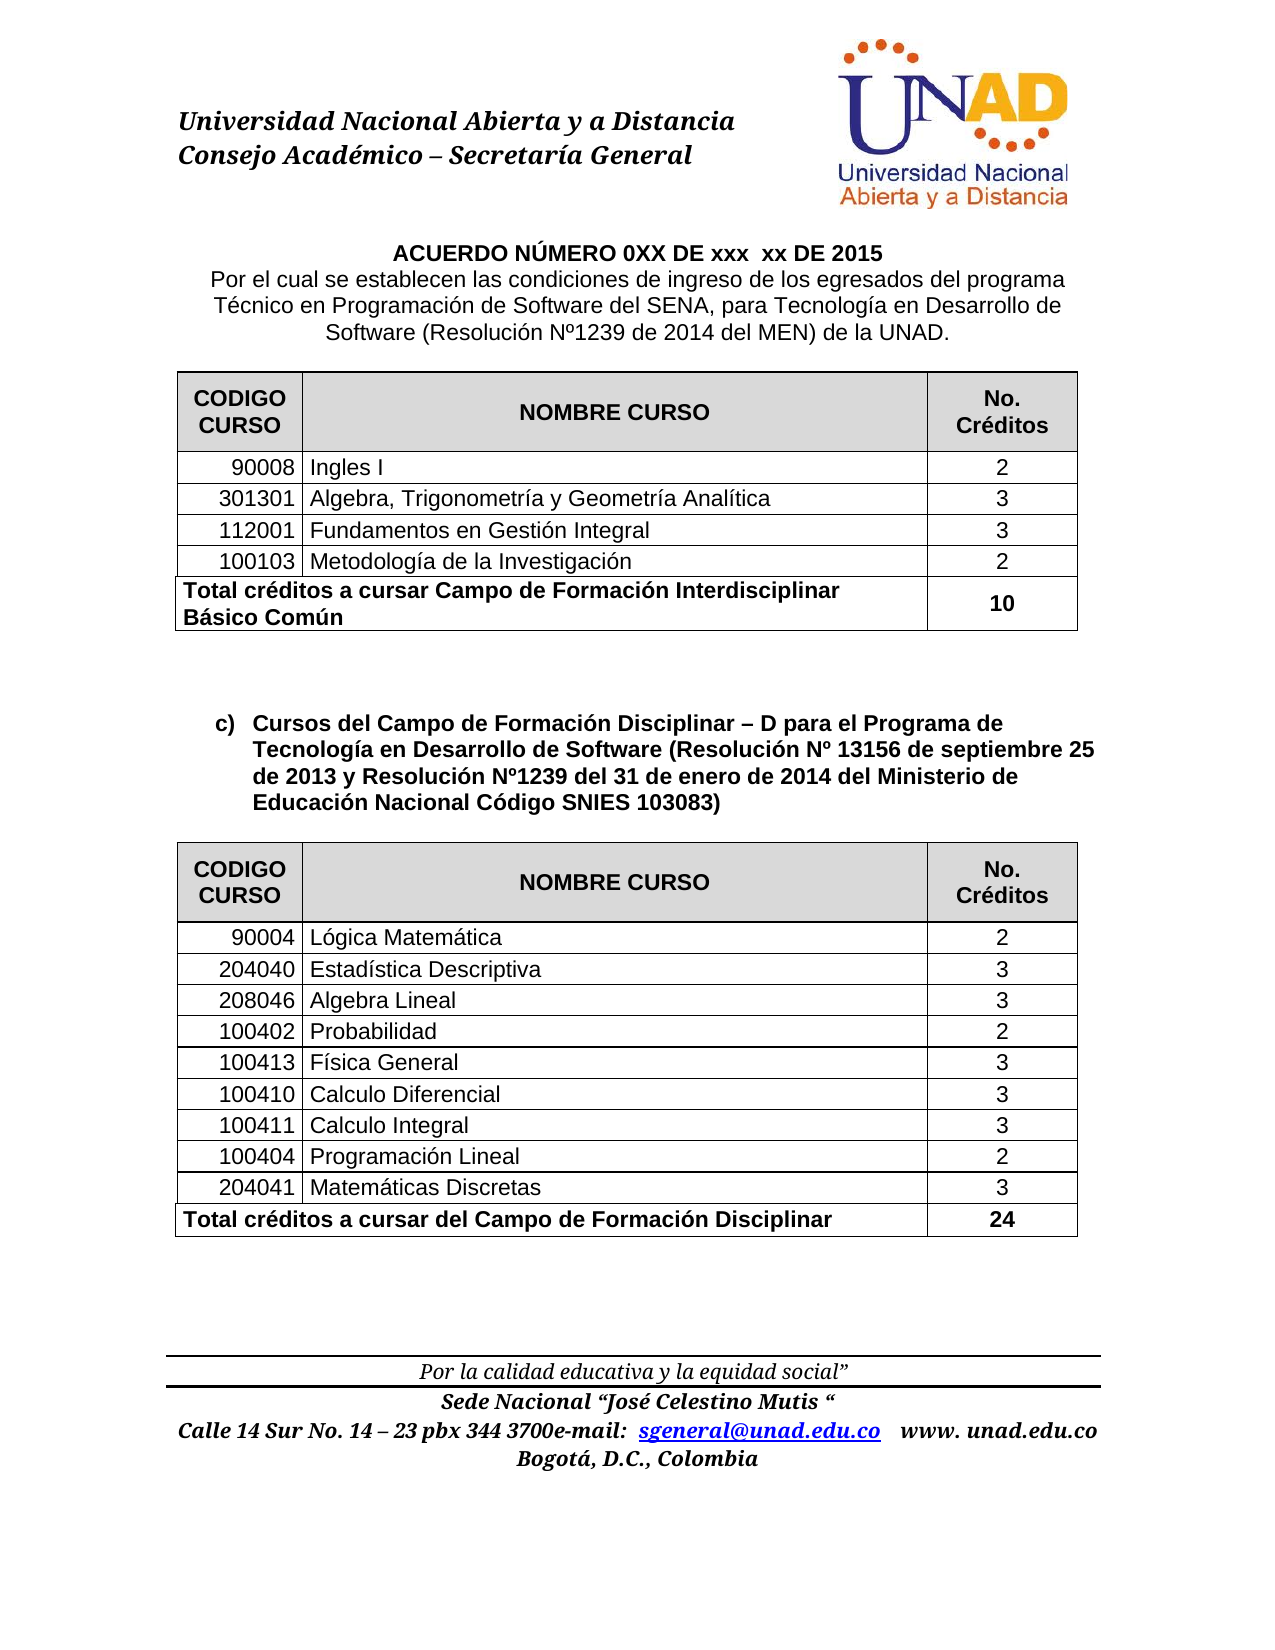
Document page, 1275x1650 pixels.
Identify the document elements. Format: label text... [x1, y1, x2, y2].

table_cell 90004 [178, 923, 302, 953]
table_cell 2 [928, 923, 1077, 953]
table_cell 10 [928, 577, 1077, 630]
table_cell 204041 [178, 1173, 302, 1203]
table_cell 100410 [178, 1079, 302, 1109]
table_cell 100103 [178, 546, 302, 576]
table_cell Algebra Lineal [303, 985, 927, 1015]
table_cell Calculo Integral [303, 1110, 927, 1140]
table_cell 204040 [178, 954, 302, 984]
table_cell Ingles I [303, 452, 927, 482]
table_cell 3 [928, 484, 1077, 514]
table_cell 2 [928, 1141, 1077, 1171]
table_cell Metodología de la Investigación [303, 546, 927, 576]
table_cell Lógica Matemática [303, 923, 927, 953]
table_cell 3 [928, 1048, 1077, 1078]
table_cell 3 [928, 1173, 1077, 1203]
table_header No. Créditos [928, 373, 1077, 451]
picture [838, 39, 1068, 209]
table_cell 100402 [178, 1016, 302, 1046]
list Cursos del Campo de Formación Disciplinar – D para el Programa de Tecnología en Desarrollo de Software (Resolución Nº 13156 de septiembre 25 de 2013 y Resolución Nº1239 del 31 de enero de 2014 del Ministerio de Educación Nacional Código SNIES 103083) [215, 710, 1098, 815]
table_cell 90008 [178, 452, 302, 482]
table_cell Matemáticas Discretas [303, 1173, 927, 1203]
table_cell 112001 [178, 515, 302, 545]
table_cell 3 [928, 1079, 1077, 1109]
table_cell 3 [928, 985, 1077, 1015]
table_header CODIGO CURSO [178, 373, 302, 451]
table_header No. Créditos [928, 843, 1077, 921]
table_header NOMBRE CURSO [303, 843, 927, 921]
table_cell 2 [928, 546, 1077, 576]
table_cell 24 [928, 1204, 1077, 1236]
table_cell Total créditos a cursar Campo de Formación Interdisciplinar Básico Común [176, 577, 927, 630]
table_cell 208046 [178, 985, 302, 1015]
table_cell 301301 [178, 484, 302, 514]
table_cell 100404 [178, 1141, 302, 1171]
table_cell Física General [303, 1048, 927, 1078]
table_cell Probabilidad [303, 1016, 927, 1046]
table_cell 100413 [178, 1048, 302, 1078]
table_cell Estadística Descriptiva [303, 954, 927, 984]
table_cell Calculo Diferencial [303, 1079, 927, 1109]
table_cell Programación Lineal [303, 1141, 927, 1171]
table_cell Fundamentos en Gestión Integral [303, 515, 927, 545]
table_cell Algebra, Trigonometría y Geometría Analítica [303, 484, 927, 514]
table_cell 100411 [178, 1110, 302, 1140]
table_cell 3 [928, 954, 1077, 984]
table_cell Total créditos a cursar del Campo de Formación Disciplinar [176, 1204, 927, 1236]
table_cell 3 [928, 515, 1077, 545]
table_cell 2 [928, 452, 1077, 482]
table_cell 3 [928, 1110, 1077, 1140]
table_header CODIGO CURSO [178, 843, 302, 921]
table_cell 2 [928, 1016, 1077, 1046]
table_header NOMBRE CURSO [303, 373, 927, 451]
